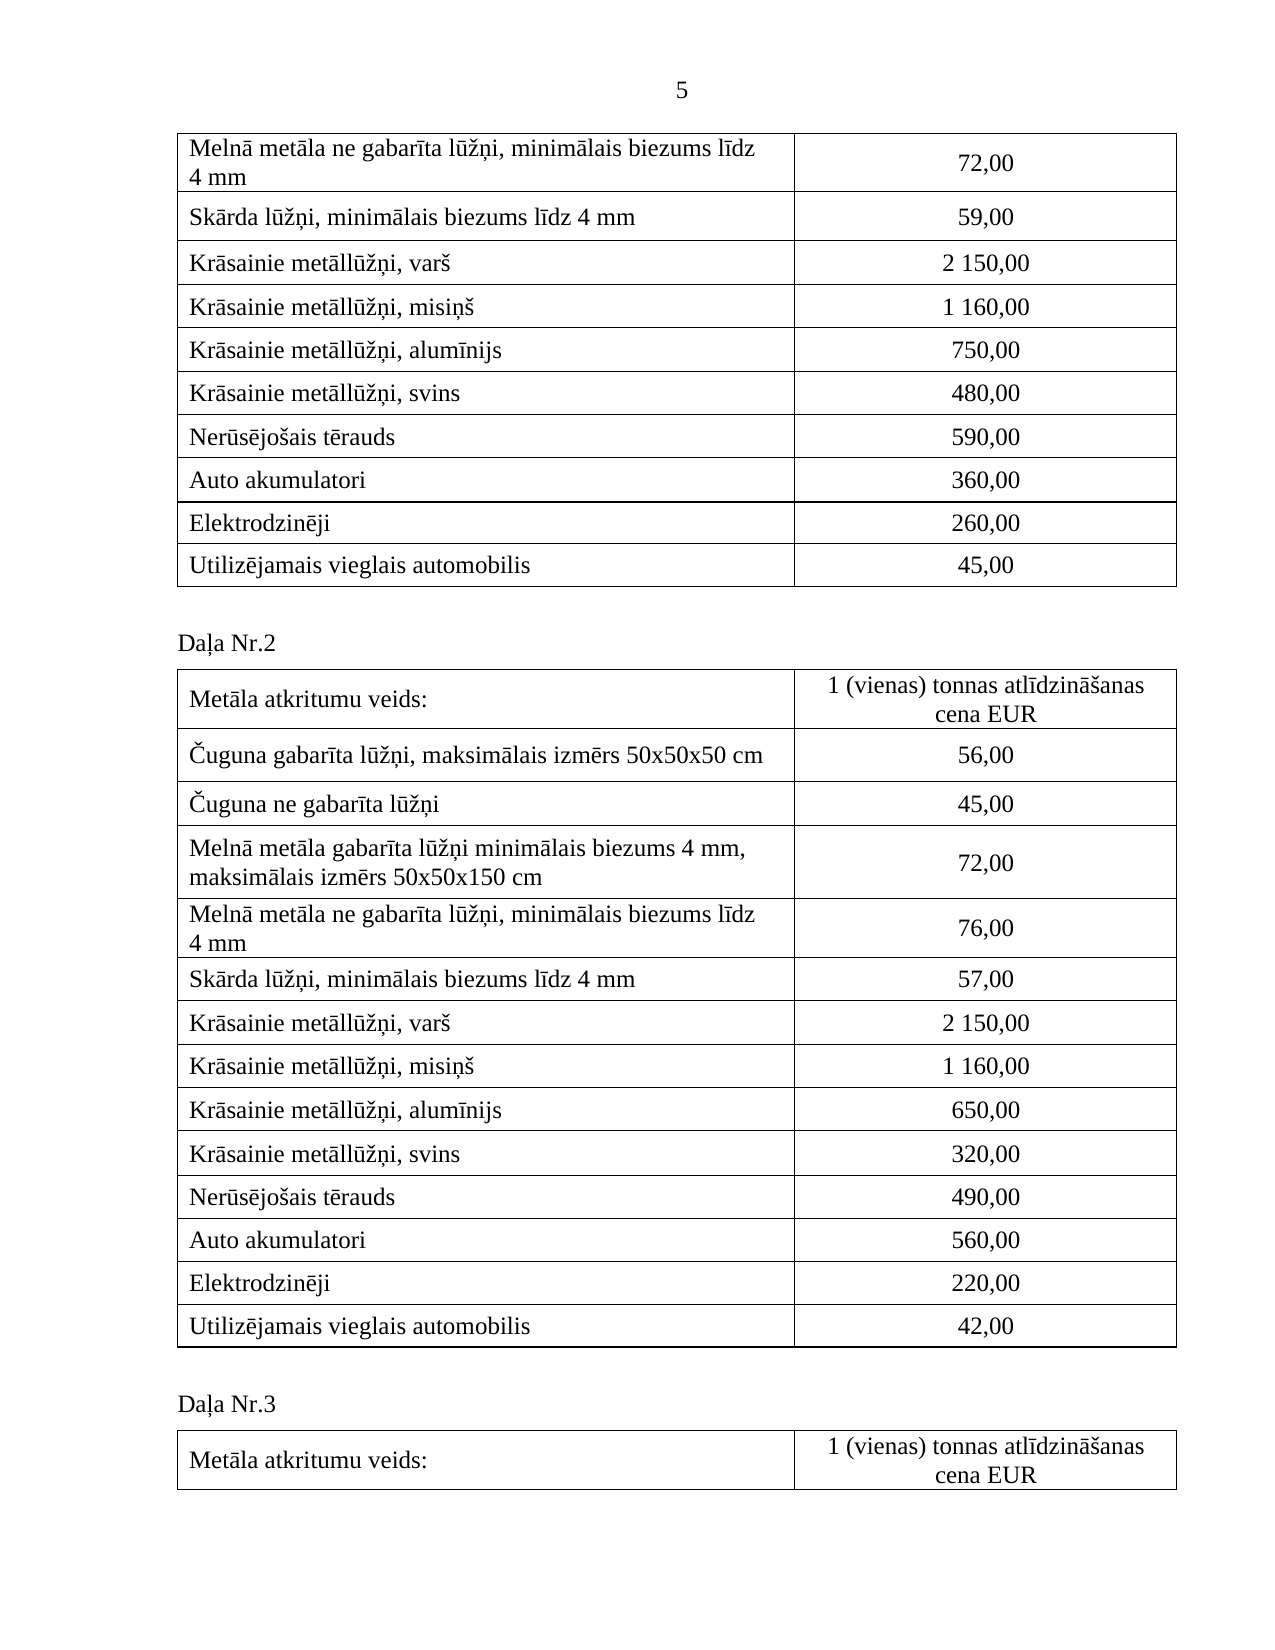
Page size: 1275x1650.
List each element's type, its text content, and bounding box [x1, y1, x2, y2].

table_cell Melnā metāla ne gabarīta lūžņi, minimālais biezums līdz 4 mm [178, 134, 794, 191]
table_cell 2 150,00 [795, 1001, 1176, 1044]
table_cell Krāsainie metāllūžņi, alumīnijs [178, 328, 794, 371]
table_cell Nerūsējošais tērauds [178, 415, 794, 457]
table_cell Krāsainie metāllūžņi, svins [178, 1131, 794, 1175]
table_cell 45,00 [795, 544, 1176, 586]
table_header Metāla atkritumu veids: [178, 1431, 794, 1488]
table_cell Krāsainie metāllūžņi, alumīnijs [178, 1088, 794, 1130]
table_cell 72,00 [795, 134, 1176, 191]
table_cell 2 150,00 [795, 241, 1176, 284]
table_cell 56,00 [795, 729, 1176, 781]
table_cell Elektrodzinēji [178, 503, 794, 543]
table_cell Krāsainie metāllūžņi, svins [178, 372, 794, 414]
table_cell 76,00 [795, 899, 1176, 957]
table_cell Krāsainie metāllūžņi, varš [178, 1001, 794, 1044]
table_cell 260,00 [795, 503, 1176, 543]
table_cell Čuguna ne gabarīta lūžņi [178, 782, 794, 825]
table_header Metāla atkritumu veids: [178, 670, 794, 728]
table_cell Krāsainie metāllūžņi, varš [178, 241, 794, 284]
table_cell 490,00 [795, 1176, 1176, 1218]
table_cell Nerūsējošais tērauds [178, 1176, 794, 1218]
table_header 1 (vienas) tonnas atlīdzināšanas cena EUR [795, 670, 1176, 728]
table_cell 360,00 [795, 458, 1176, 501]
table_cell 45,00 [795, 782, 1176, 825]
table_cell Utilizējamais vieglais automobilis [178, 544, 794, 586]
table_cell Krāsainie metāllūžņi, misiņš [178, 285, 794, 327]
table_cell 1 160,00 [795, 1045, 1176, 1087]
table_cell 57,00 [795, 958, 1176, 1000]
table_cell Skārda lūžņi, minimālais biezums līdz 4 mm [178, 192, 794, 240]
table_cell 480,00 [795, 372, 1176, 414]
table_cell 72,00 [795, 826, 1176, 898]
table_cell 320,00 [795, 1131, 1176, 1175]
table_cell Auto akumulatori [178, 1219, 794, 1261]
table_cell 42,00 [795, 1305, 1176, 1346]
table_cell Melnā metāla ne gabarīta lūžņi, minimālais biezums līdz 4 mm [178, 899, 794, 957]
table_cell Utilizējamais vieglais automobilis [178, 1305, 794, 1346]
table_header 1 (vienas) tonnas atlīdzināšanas cena EUR [795, 1431, 1176, 1488]
table_cell Čuguna gabarīta lūžņi, maksimālais izmērs 50x50x50 cm [178, 729, 794, 781]
table_cell Krāsainie metāllūžņi, misiņš [178, 1045, 794, 1087]
text Daļa Nr.2 [177, 628, 1181, 657]
table_cell 1 160,00 [795, 285, 1176, 327]
table_cell Auto akumulatori [178, 458, 794, 501]
table_cell Melnā metāla gabarīta lūžņi minimālais biezums 4 mm, maksimālais izmērs 50x50x150 cm [178, 826, 794, 898]
text Daļa Nr.3 [177, 1389, 1181, 1417]
table_cell Elektrodzinēji [178, 1262, 794, 1304]
table_cell Skārda lūžņi, minimālais biezums līdz 4 mm [178, 958, 794, 1000]
table_cell 220,00 [795, 1262, 1176, 1304]
table_cell 590,00 [795, 415, 1176, 457]
table_cell 560,00 [795, 1219, 1176, 1261]
table_cell 750,00 [795, 328, 1176, 371]
table_cell 59,00 [795, 192, 1176, 240]
table_cell 650,00 [795, 1088, 1176, 1130]
